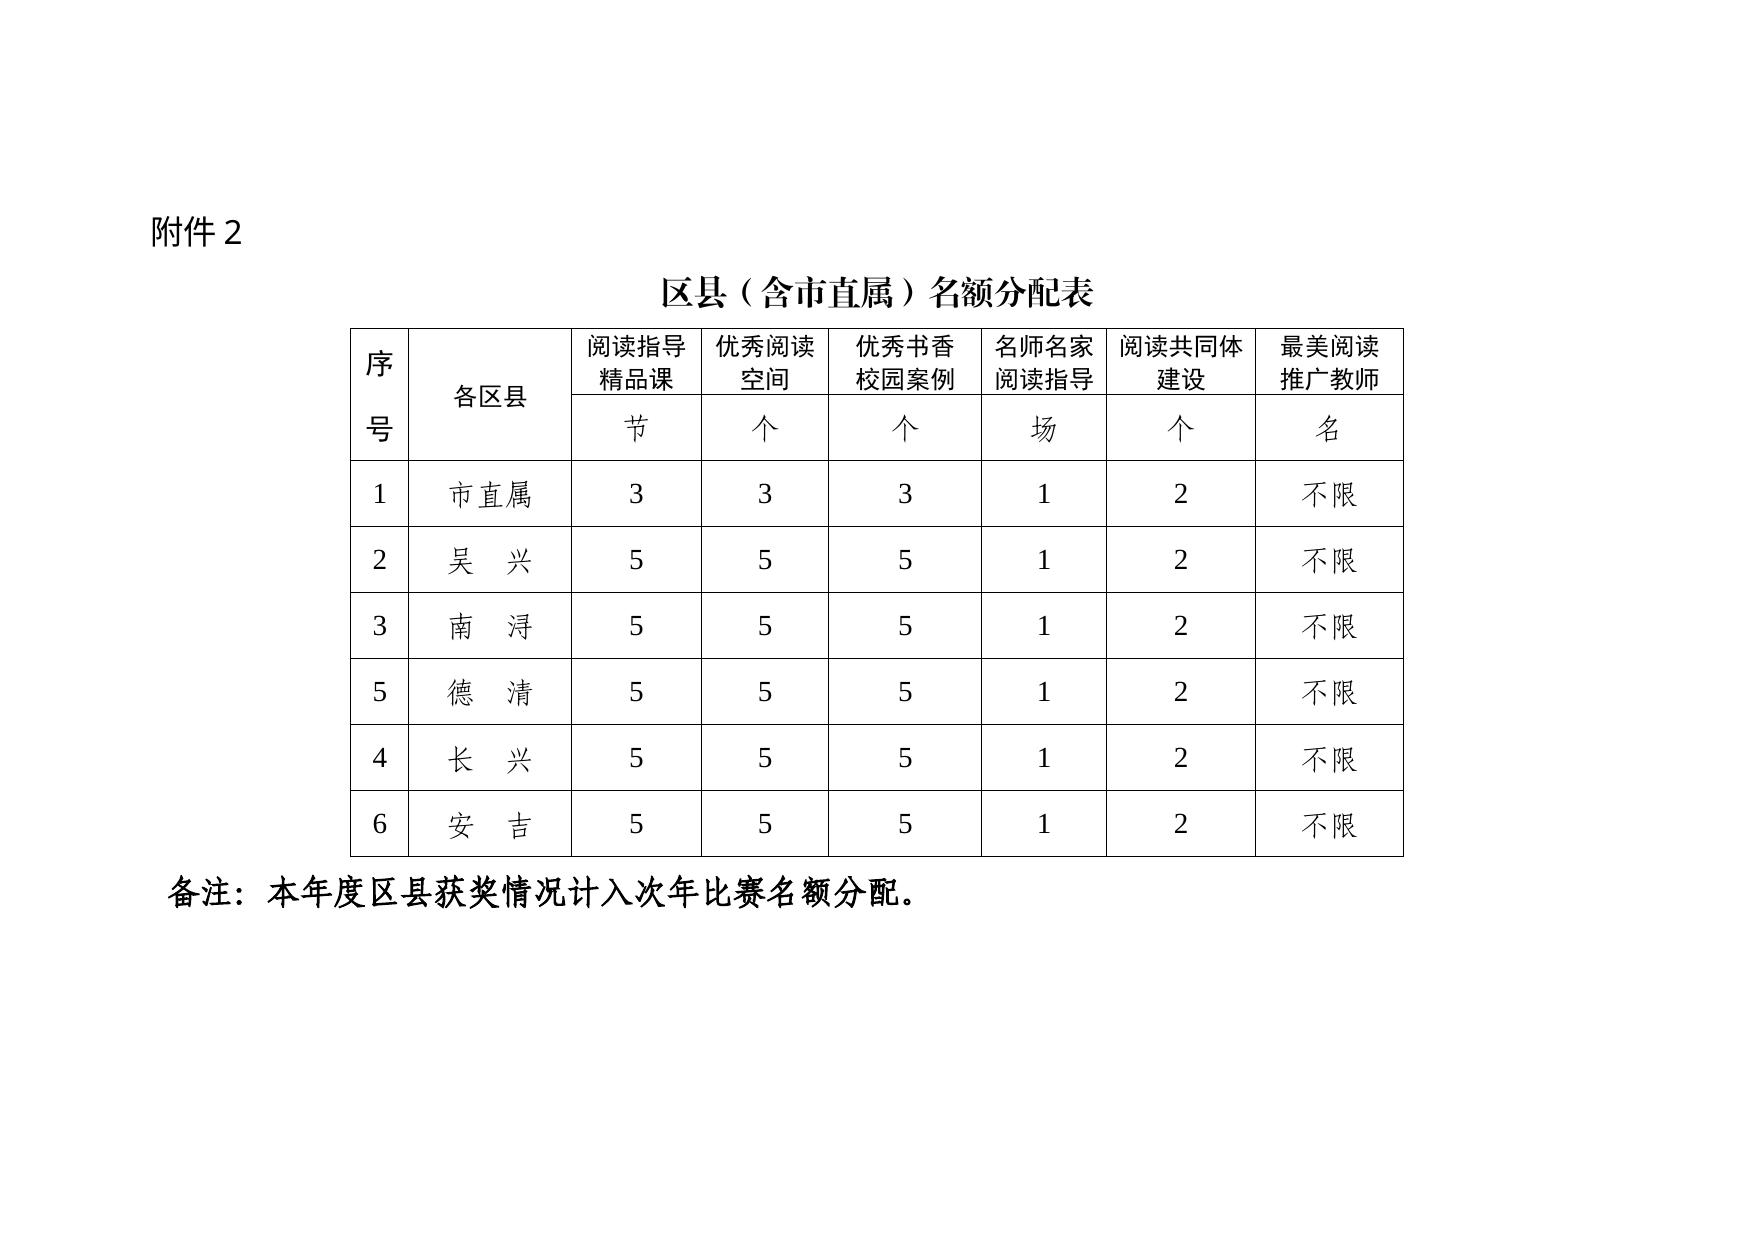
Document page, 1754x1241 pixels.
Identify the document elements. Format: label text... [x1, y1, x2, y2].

table_cell 5 [829, 791, 981, 856]
table_cell 吴 兴 [409, 527, 571, 592]
table_cell 5 [572, 659, 701, 724]
table_cell 1 [982, 791, 1106, 856]
table_cell 5 [572, 725, 701, 790]
table_cell 3 [572, 461, 701, 526]
table_cell 名 [1256, 395, 1403, 460]
table_cell 5 [702, 659, 828, 724]
table_cell 市直属 [409, 461, 571, 526]
table_cell 不限 [1256, 461, 1403, 526]
table_cell 5 [829, 659, 981, 724]
table_cell 2 [1107, 461, 1255, 526]
table_cell 2 [1107, 725, 1255, 790]
table_header 阅读指导 精品课 [572, 329, 701, 394]
table_cell 德 清 [409, 659, 571, 724]
table_cell 5 [702, 725, 828, 790]
table_cell 5 [572, 791, 701, 856]
table_cell 5 [572, 527, 701, 592]
table_cell 1 [982, 593, 1106, 658]
table_cell 不限 [1256, 659, 1403, 724]
table_cell 1 [982, 725, 1106, 790]
table_cell 5 [829, 527, 981, 592]
table_cell 个 [1107, 395, 1255, 460]
table_cell 5 [702, 527, 828, 592]
table_cell 5 [829, 593, 981, 658]
table_cell 节 [572, 395, 701, 460]
table_cell 2 [351, 527, 408, 592]
table_cell 个 [829, 395, 981, 460]
table_cell 不限 [1256, 593, 1403, 658]
table_header 最美阅读 推广教师 [1256, 329, 1403, 394]
table_cell 2 [1107, 659, 1255, 724]
text 备注：本年度区县获奖情况计入次年比赛名额分配。 [150, 857, 1604, 922]
table_cell 3 [829, 461, 981, 526]
table_cell 个 [702, 395, 828, 460]
table_header 优秀阅读空间 [702, 329, 828, 394]
table_cell 2 [1107, 593, 1255, 658]
table_cell 场 [982, 395, 1106, 460]
table_cell 南 浔 [409, 593, 571, 658]
table_cell 5 [829, 725, 981, 790]
text 区县（含市直属）名额分配表 [150, 263, 1604, 328]
table_cell 不限 [1256, 791, 1403, 856]
table_header 名师名家阅读指导 [982, 329, 1106, 394]
table_cell 5 [702, 791, 828, 856]
table_header 阅读共同体建设 [1107, 329, 1255, 394]
table_cell 4 [351, 725, 408, 790]
table_cell 2 [1107, 527, 1255, 592]
table_cell 不限 [1256, 527, 1403, 592]
table_header 序号 [351, 329, 408, 460]
table_cell 1 [351, 461, 408, 526]
table_cell 5 [351, 659, 408, 724]
table_header 各区县 [409, 329, 571, 460]
table_header 优秀书香 校园案例 [829, 329, 981, 394]
table_cell 5 [702, 593, 828, 658]
table_cell 长 兴 [409, 725, 571, 790]
table_cell 安 吉 [409, 791, 571, 856]
table_cell 5 [572, 593, 701, 658]
table_cell 1 [982, 527, 1106, 592]
table_cell 3 [351, 593, 408, 658]
table_cell 2 [1107, 791, 1255, 856]
text 附件2 [150, 198, 1604, 263]
table_cell 1 [982, 461, 1106, 526]
table_cell 3 [702, 461, 828, 526]
table_cell 6 [351, 791, 408, 856]
table_cell 1 [982, 659, 1106, 724]
table_cell 不限 [1256, 725, 1403, 790]
